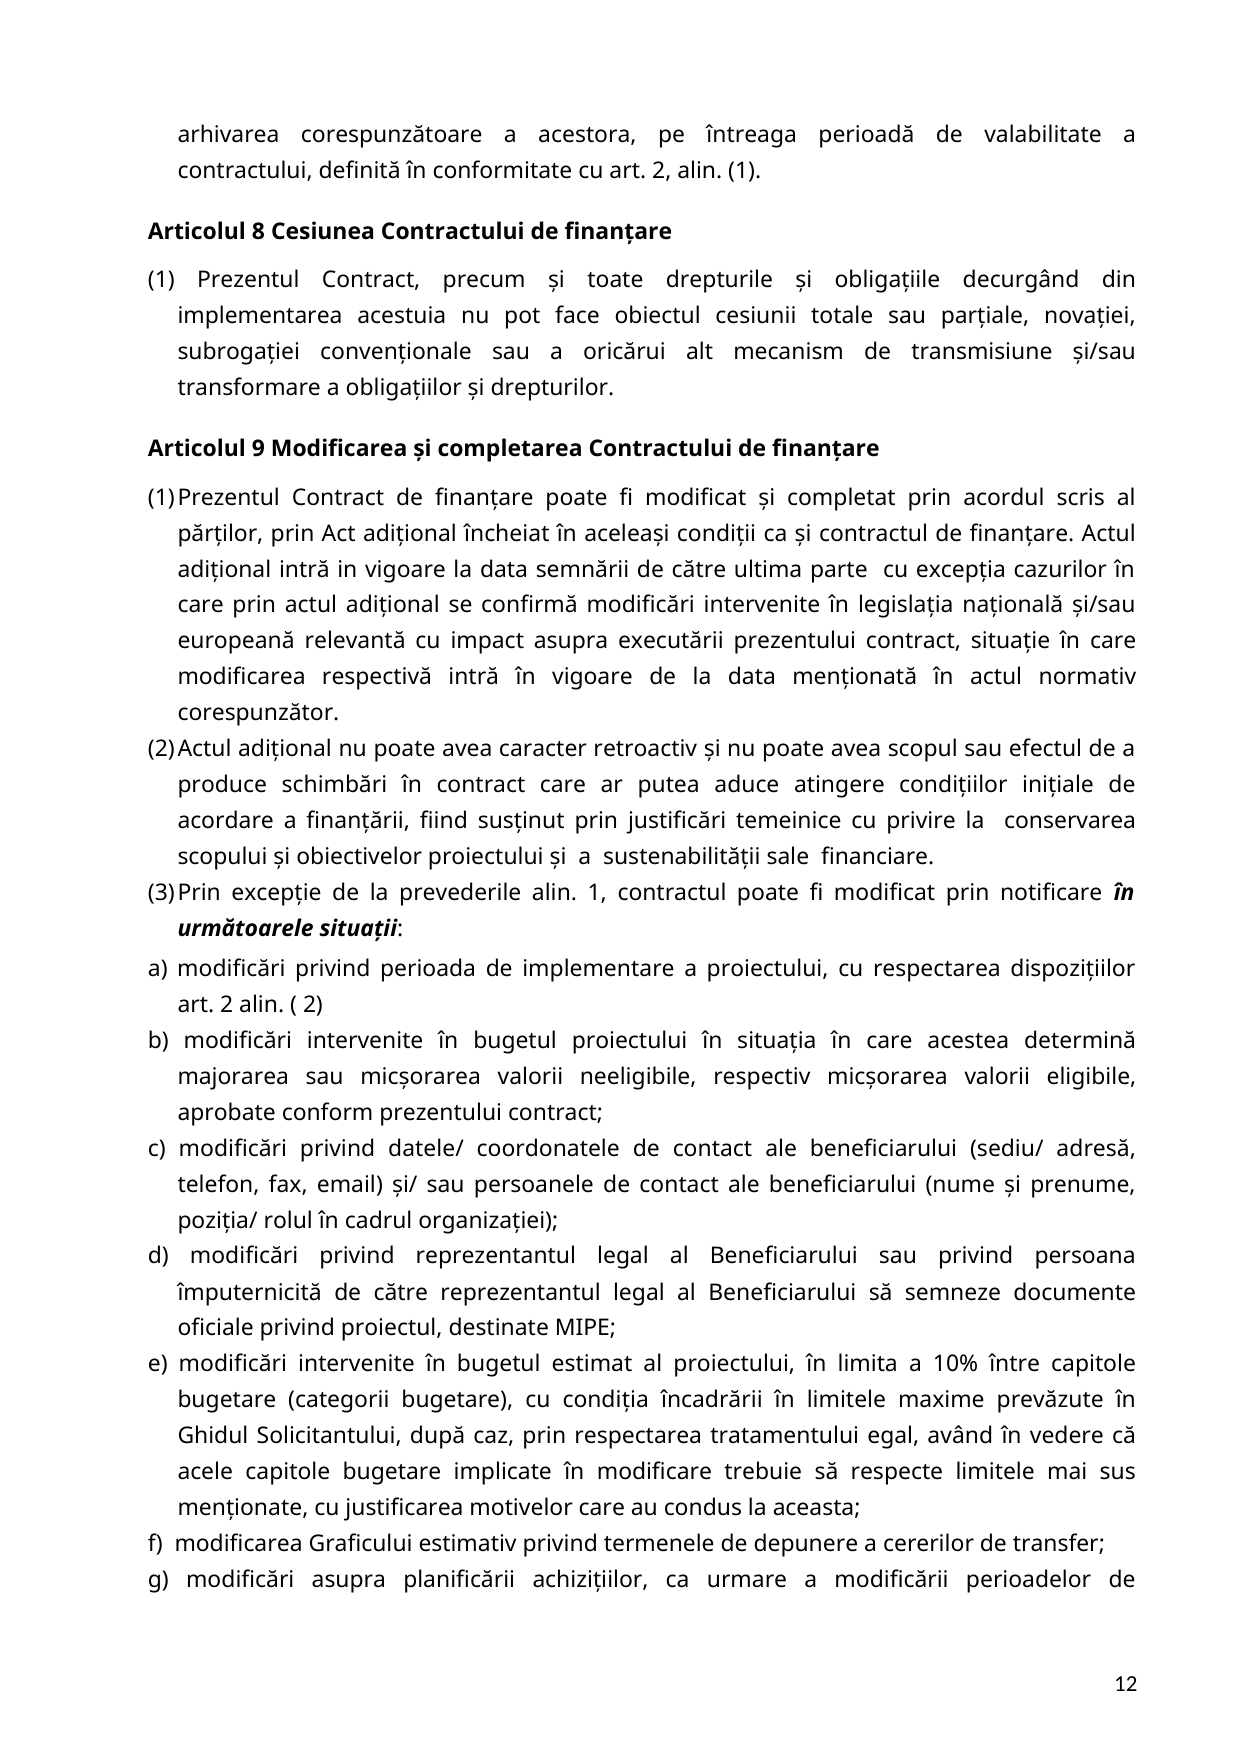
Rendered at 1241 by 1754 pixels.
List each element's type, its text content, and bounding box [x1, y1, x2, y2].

text f) modificarea Graficului estimativ privind termenele de depunere a cererilor de transfer; [148, 1527, 1137, 1558]
text a) modificări privind perioada de implementare a proiectului, cu respectarea dispozițiilor art. 2 alin. ( 2) [148, 952, 1137, 1019]
text b) modificări intervenite în bugetul proiectului în situația în care acestea determină majorarea sau micșorarea valorii neeligibile, respectiv micșorarea valorii eligibile, aprobate conform prezentului contract; [148, 1024, 1137, 1127]
list Prin excepție de la prevederile alin. 1, contractul poate fi modificat prin notificare în următoarele situații: [148, 876, 1137, 943]
text d) modificări privind reprezentantul legal al Beneficiarului sau privind persoana împuternicită de către reprezentantul legal al Beneficiarului să semneze documente oficiale privind proiectul, destinate MIPE; [148, 1239, 1137, 1343]
text Articolul 9 Modificarea și completarea Contractului de finanțare [148, 432, 1137, 463]
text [148, 1563, 1137, 1594]
text c) modificări privind datele/ coordonatele de contact ale beneficiarului (sediu/ adresă, telefon, fax, email) și/ sau persoanele de contact ale beneficiarului (nume și prenume, poziția/ rolul în cadrul organizației); [148, 1132, 1137, 1235]
list Prezentul Contract de finanțare poate fi modificat și completat prin acordul scris al părților, prin Act adițional încheiat în aceleași condiții ca și contractul de finanțare. Actul adițional intră in vigoare la data semnării de către ultima parte cu excepția cazurilor în care prin actul adițional se confirmă modificări intervenite în legislația națională și/sau europeană relevantă cu impact asupra executării prezentului contract, situație în care modificarea respectivă intră în vigoare de la data menționată în actul normativ corespunzător. [148, 481, 1137, 727]
text e) modificări intervenite în bugetul estimat al proiectului, în limita a 10% între capitole bugetare (categorii bugetare), cu condiţia încadrării în limitele maxime prevăzute în Ghidul Solicitantului, după caz, prin respectarea tratamentului egal, având în vedere că acele capitole bugetare implicate în modificare trebuie să respecte limitele mai sus menţionate, cu justificarea motivelor care au condus la aceasta; [148, 1347, 1137, 1522]
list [148, 118, 1137, 185]
text (1) Prezentul Contract, precum și toate drepturile și obligațiile decurgând din implementarea acestuia nu pot face obiectul cesiunii totale sau parțiale, novației, subrogației convenționale sau a oricărui alt mecanism de transmisiune și/sau transformare a obligațiilor și drepturilor. [148, 263, 1137, 402]
list Actul adițional nu poate avea caracter retroactiv și nu poate avea scopul sau efectul de a produce schimbări în contract care ar putea aduce atingere condițiilor inițiale de acordare a finanțării, fiind susținut prin justificări temeinice cu privire la conservarea scopului și obiectivelor proiectului și a sustenabilității sale financiare. [148, 732, 1137, 871]
text Articolul 8 Cesiunea Contractului de finanțare [148, 215, 1137, 246]
